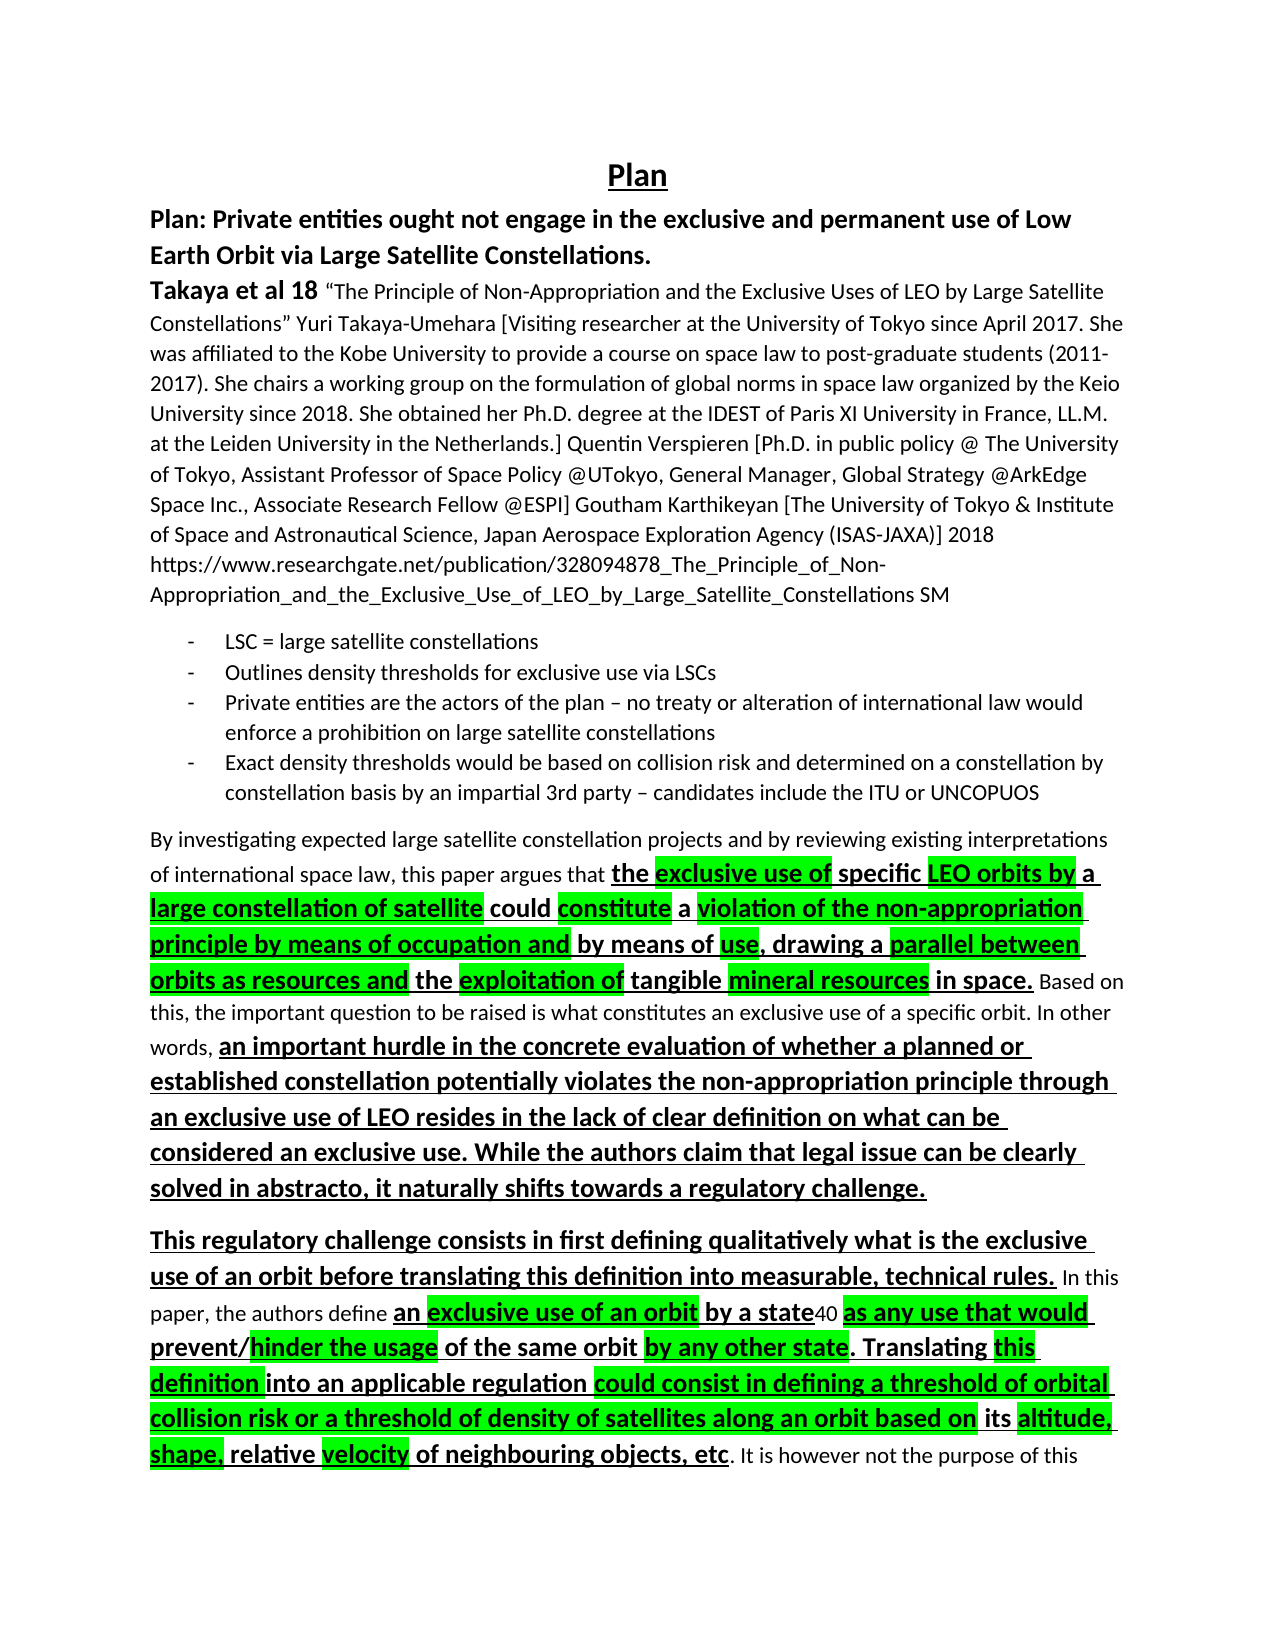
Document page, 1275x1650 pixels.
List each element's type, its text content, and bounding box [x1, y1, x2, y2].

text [150, 1223, 1125, 1470]
list Exact density thresholds would be based on collision risk and determined on a constellation by constellation basis by an impartial 3rd party – candidates include the ITU or UNCOPUOS [187, 748, 1125, 807]
list Outlines density thresholds for exclusive use via LSCs [187, 658, 1125, 686]
text Takaya et al 18 “The Principle of Non-Appropriation and the Exclusive Uses of LEO by Large Satellite Constellations” Yuri Takaya-Umehara [Visiting researcher at the University of Tokyo since April 2017. She was affiliated to the Kobe University to provide a course on space law to post-graduate students (2011-2017). She chairs a working group on the formulation of global norms in space law organized by the Keio University since 2018. She obtained her Ph.D. degree at the IDEST of Paris XI University in France, LL.M. at the Leiden University in the Netherlands.] Quentin Verspieren [Ph.D. in public policy @ The University of Tokyo, Assistant Professor of Space Policy @UTokyo, General Manager, Global Strategy @ArkEdge Space Inc., Associate Research Fellow @ESPI] Goutham Karthikeyan [The University of Tokyo & Institute of Space and Astronautical Science, Japan Aerospace Exploration Agency (ISAS-JAXA)] 2018 https://www.researchgate.net/publication/328094878_The_Principle_of_Non-Appropriation_and_the_Exclusive_Use_of_LEO_by_Large_Satellite_Constellations SM [150, 273, 1125, 609]
list LSC = large satellite constellations [187, 627, 1125, 656]
text By investigating expected large satellite constellation projects and by reviewing existing interpretations of international space law, this paper argues that the exclusive use of specific LEO orbits by a large constellation of satellite could constitute a violation of the non-appropriation principle by means of occupation and by means of use, drawing a parallel between orbits as resources and the exploitation of tangible mineral resources in space. Based on this, the important question to be raised is what constitutes an exclusive use of a specific orbit. In other words, an important hurdle in the concrete evaluation of whether a planned or established constellation potentially violates the non-appropriation principle through an exclusive use of LEO resides in the lack of clear definition on what can be considered an exclusive use. While the authors claim that legal issue can be clearly solved in abstracto, it naturally shifts towards a regulatory challenge. [150, 825, 1125, 1204]
subtitle Plan: Private entities ought not engage in the exclusive and permanent use of Low Earth Orbit via Large Satellite Constellations. [150, 202, 1125, 271]
subtitle Plan [150, 154, 1125, 195]
list Private entities are the actors of the plan – no treaty or alteration of international law would enforce a prohibition on large satellite constellations [187, 688, 1125, 746]
